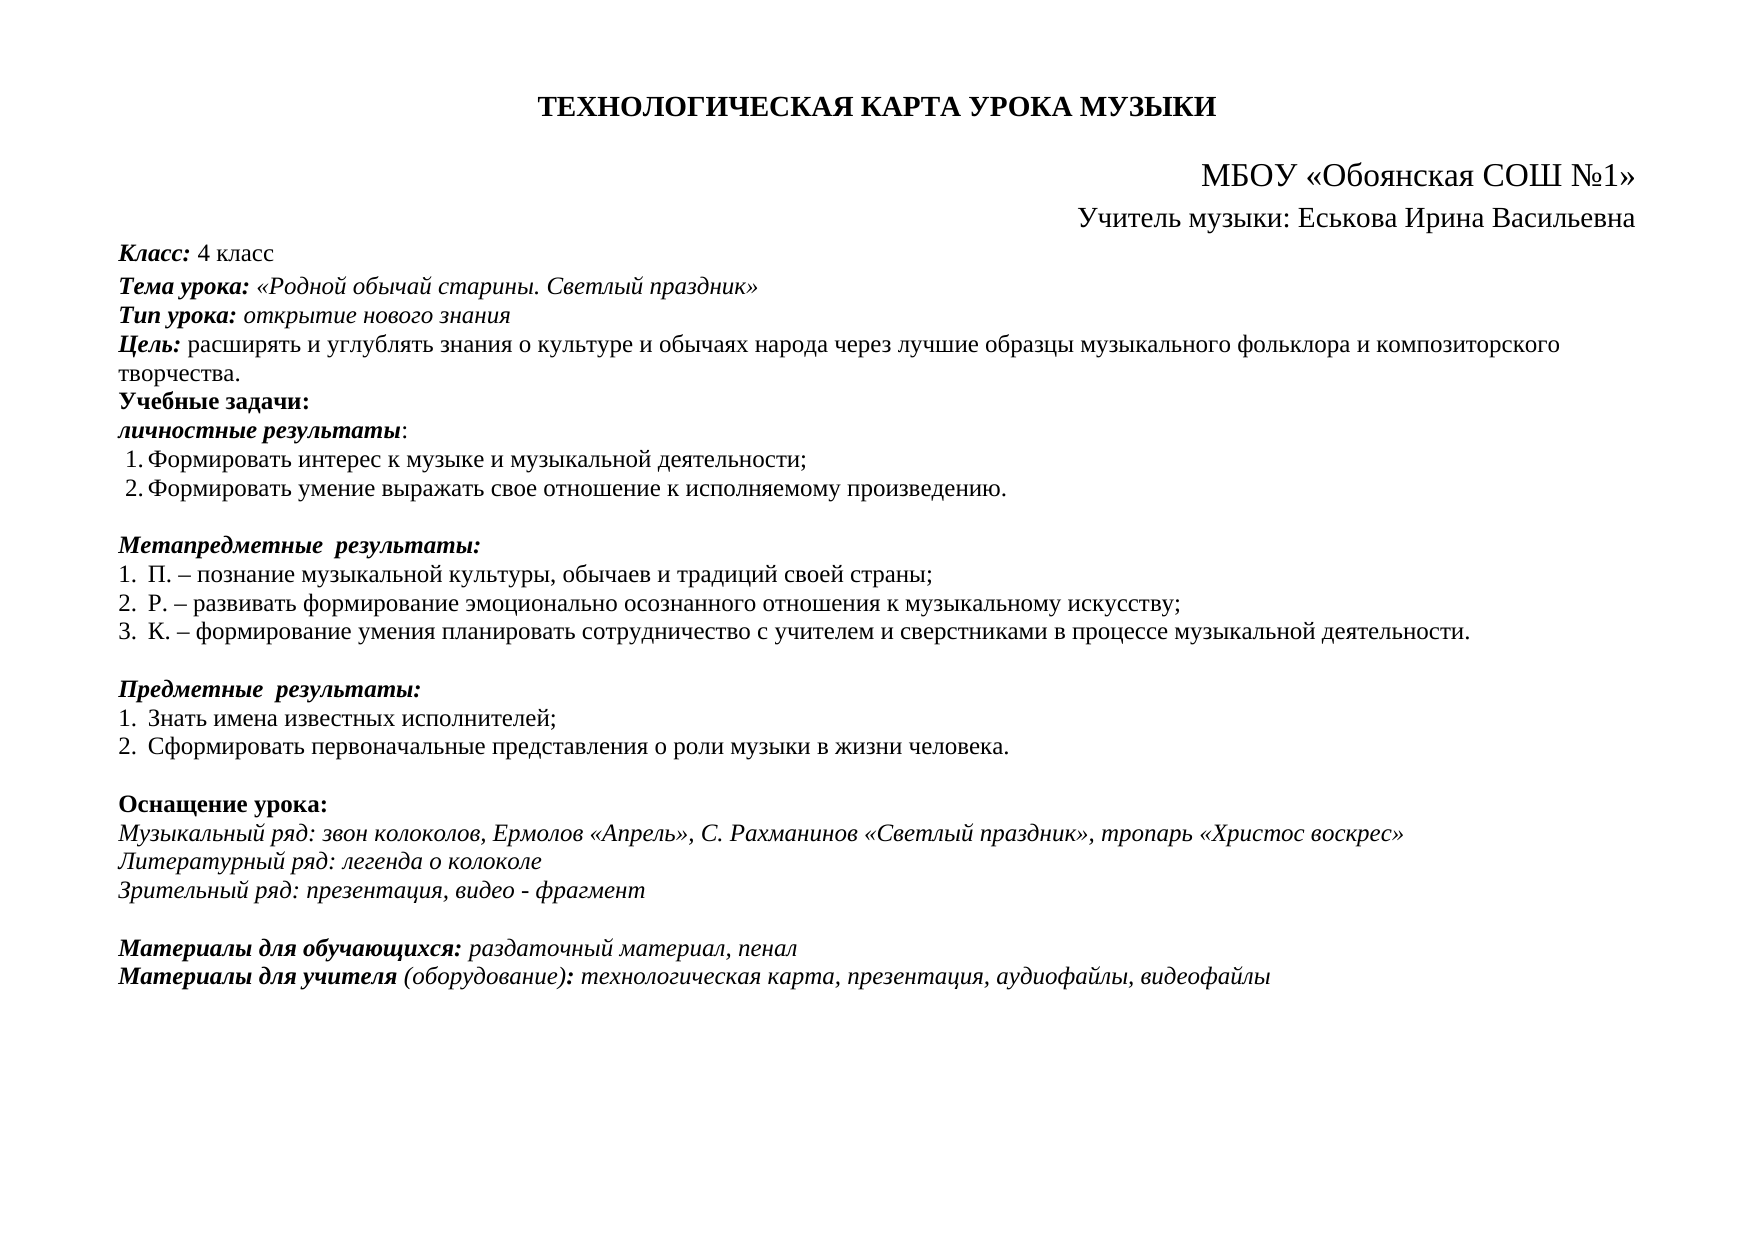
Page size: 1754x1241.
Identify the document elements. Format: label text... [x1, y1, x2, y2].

list П. – познание музыкальной культуры, обычаев и традиций своей страны; [118, 559, 1636, 588]
list Сформировать первоначальные представления о роли музыки в жизни человека. [118, 731, 1636, 760]
text Цель: расширять и углублять знания о культуре и обычаях народа через лучшие образцы музыкального фольклора и композиторского творчества. [118, 329, 1636, 386]
text личностные результаты: [118, 415, 1636, 444]
list Формировать интерес к музыке и музыкальной деятельности; [125, 444, 1636, 473]
text Зрительный ряд: презентация, видео - фрагмент [118, 875, 1636, 904]
text Материалы для обучающихся: раздаточный материал, пенал [118, 933, 1636, 961]
text Материалы для учителя (оборудование): технологическая карта, презентация, аудиофайлы, видеофайлы [118, 961, 1636, 990]
text Тема урока: «Родной обычай старины. Светлый праздник» [118, 271, 1636, 300]
text Литературный ряд: легенда о колоколе [118, 846, 1636, 875]
text ТЕХНОЛОГИЧЕСКАЯ КАРТА УРОКА МУЗЫКИ [118, 89, 1636, 122]
list К. – формирование умения планировать сотрудничество с учителем и сверстниками в процессе музыкальной деятельности. [118, 616, 1636, 645]
list Р. – развивать формирование эмоционально осознанного отношения к музыкальному искусству; [118, 588, 1636, 616]
text МБОУ «Обоянская СОШ №1» [118, 156, 1636, 194]
text Класс: 4 класс [118, 238, 1636, 267]
list Формировать умение выражать свое отношение к исполняемому произведению. [125, 473, 1636, 501]
list Знать имена известных исполнителей; [118, 703, 1636, 731]
text Учитель музыки: Еськова Ирина Васильевна [118, 200, 1636, 233]
text Оснащение урока: [118, 789, 1636, 818]
text Учебные задачи: [118, 386, 1636, 415]
text Метапредметные результаты: [118, 530, 1636, 559]
text Предметные результаты: [118, 674, 1636, 703]
text Тип урока: открытие нового знания [118, 300, 1636, 329]
text Музыкальный ряд: звон колоколов, Ермолов «Апрель», С. Рахманинов «Светлый праздник», тропарь «Христос воскрес» [118, 818, 1636, 846]
